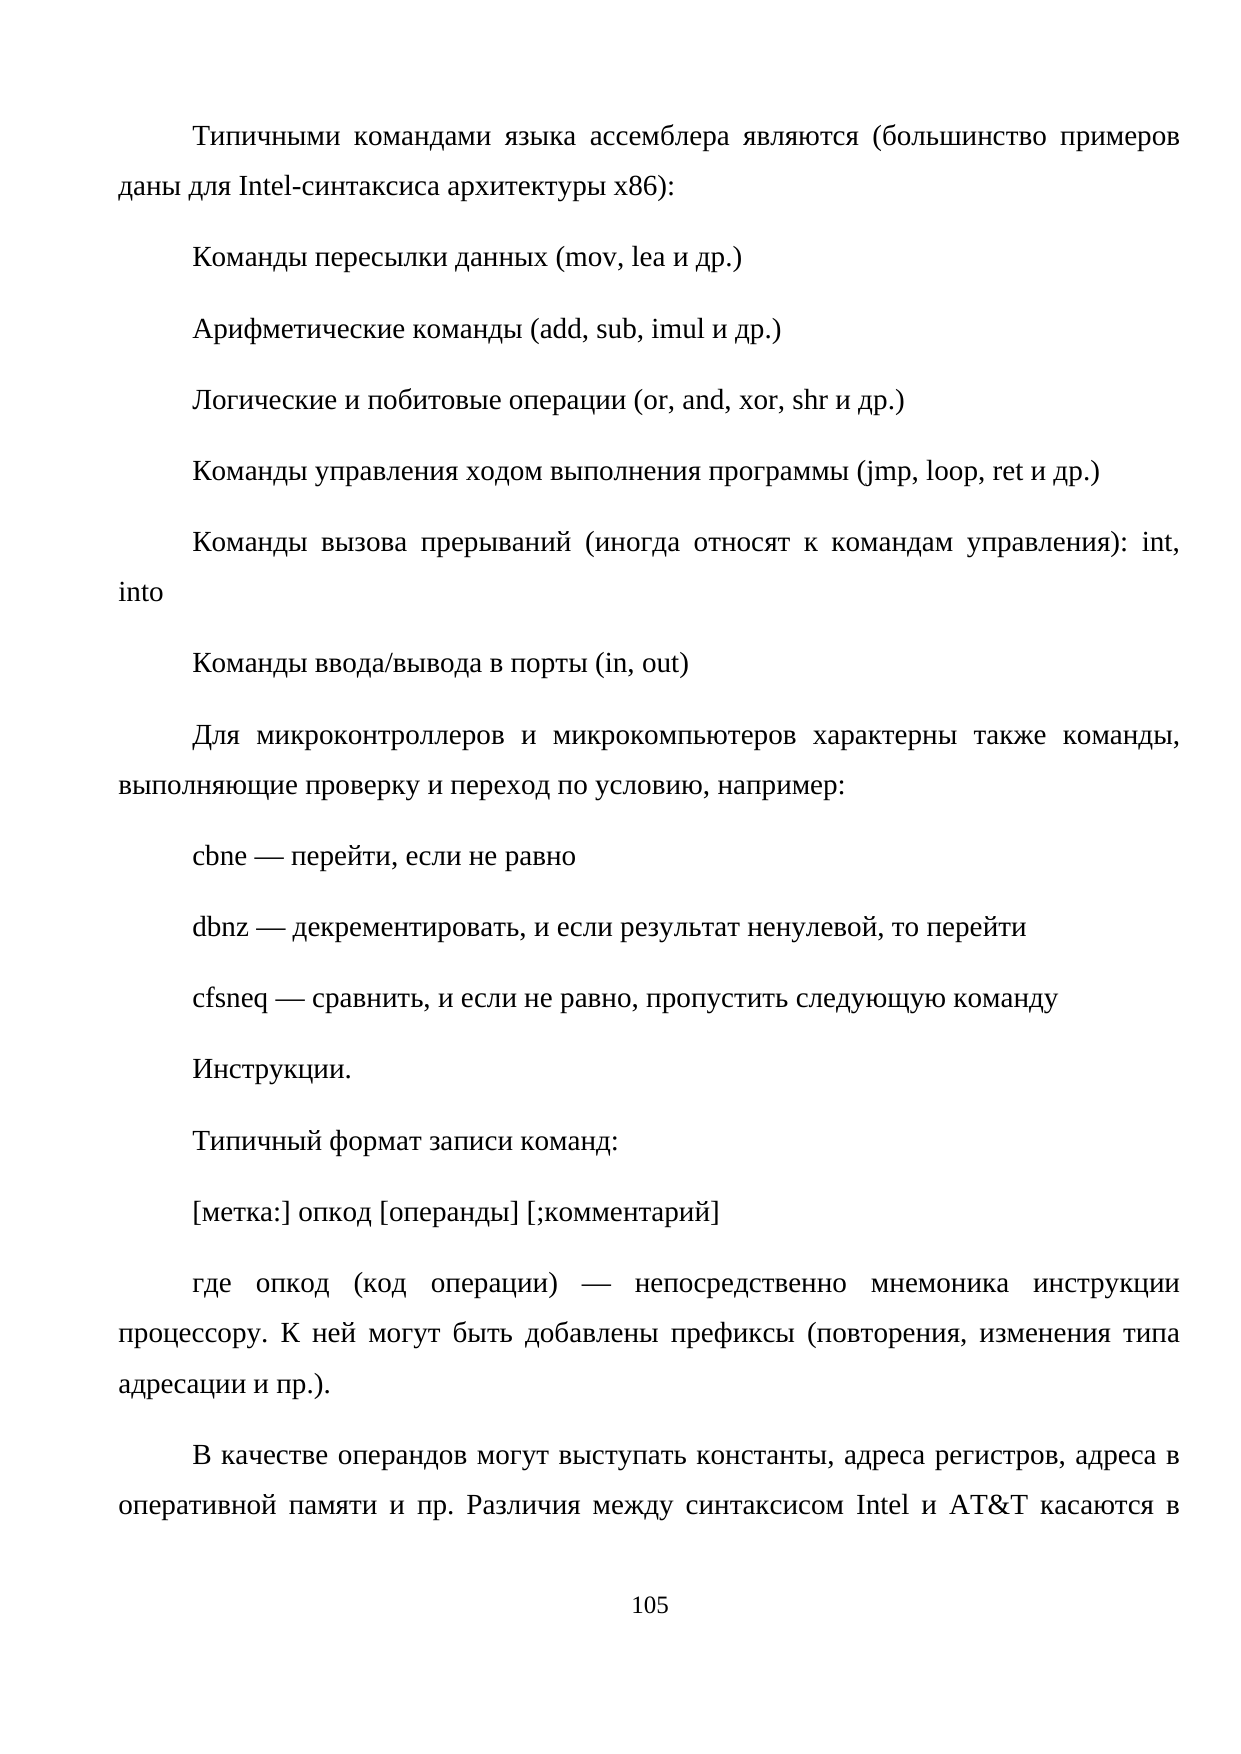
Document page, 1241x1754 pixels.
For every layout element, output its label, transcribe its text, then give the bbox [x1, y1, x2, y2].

text Типичный формат записи команд: [118, 1123, 1181, 1156]
text Команды управления ходом выполнения программы (jmp, loop, ret и др.) [118, 453, 1181, 487]
text cbne — перейти, если не равно [118, 838, 1181, 872]
text cfsneq — сравнить, и если не равно, пропустить следующую команду [118, 981, 1181, 1014]
text [метка:] опкод [операнды] [;комментарий] [118, 1194, 1181, 1227]
text Инструкции. [118, 1052, 1181, 1085]
text Команды вызова прерываний (иногда относят к командам управления): int, into [118, 524, 1181, 608]
text Арифметические команды (add, sub, imul и др.) [118, 311, 1181, 344]
text dbnz — декрементировать, и если результат ненулевой, то перейти [118, 909, 1181, 943]
text Команды пересылки данных (mov, lea и др.) [118, 239, 1181, 273]
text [118, 1437, 1181, 1521]
text Для микроконтроллеров и микрокомпьютеров характерны также команды, выполняющие проверку и переход по условию, например: [118, 717, 1181, 801]
text Логические и побитовые операции (or, and, xor, shr и др.) [118, 382, 1181, 415]
text Команды ввода/вывода в порты (in, out) [118, 646, 1181, 679]
text Типичными командами языка ассемблера являются (большинство примеров даны для Intel-синтаксиса архитектуры x86): [118, 118, 1181, 202]
text где опкод (код операции) — непосредственно мнемоника инструкции процессору. К ней могут быть добавлены префиксы (повторения, изменения типа адресации и пр.). [118, 1265, 1181, 1399]
